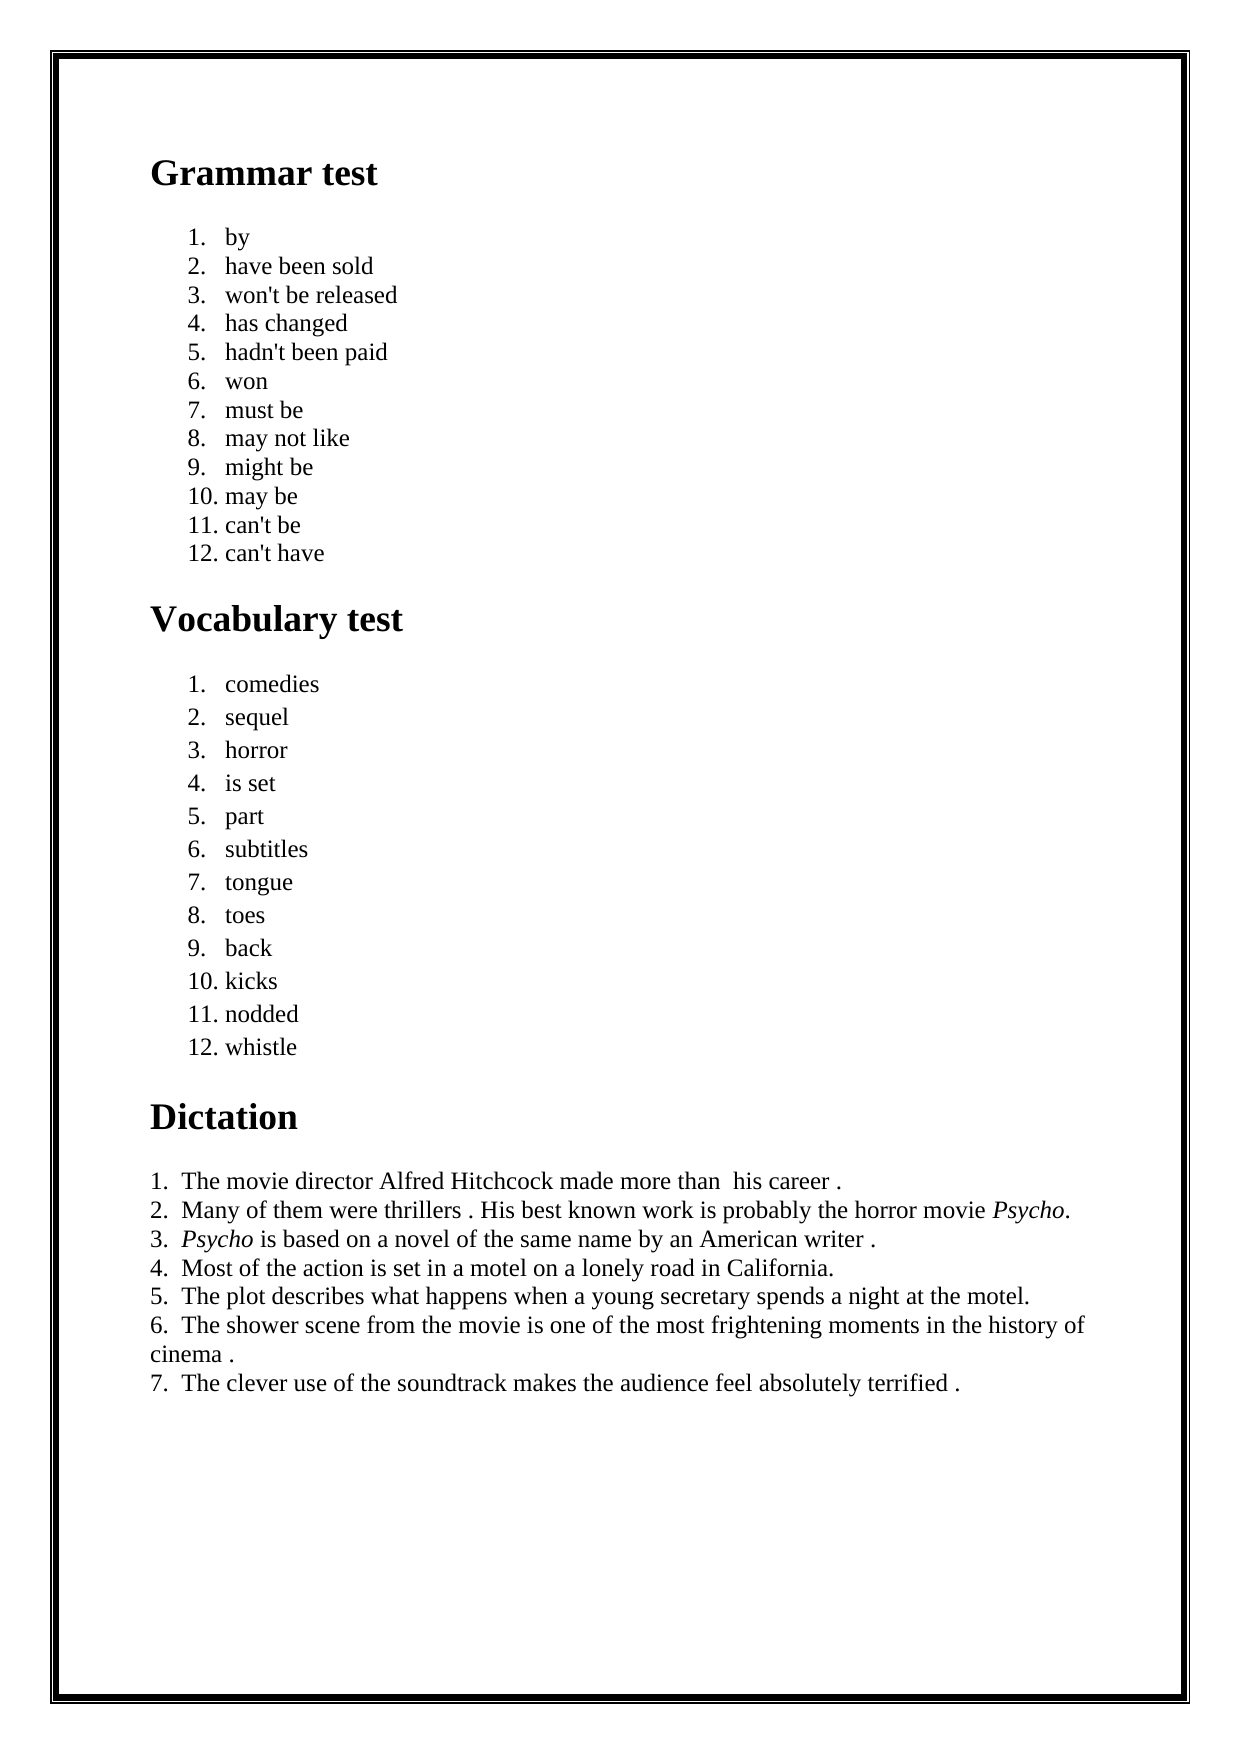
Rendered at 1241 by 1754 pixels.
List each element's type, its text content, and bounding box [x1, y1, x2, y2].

list part [187, 801, 1090, 829]
list back [187, 933, 1090, 962]
text 1. The movie director Alfred Hitchcock made more than his career . [150, 1166, 1090, 1195]
list toes [187, 900, 1090, 929]
list is set [187, 768, 1090, 797]
list sequel [187, 702, 1090, 731]
list may not like [187, 423, 1090, 452]
list by [187, 222, 1090, 251]
list can't have [187, 538, 1090, 567]
text 2. Many of them were thrillers . His best known work is probably the horror movie Psycho. [150, 1195, 1090, 1224]
list horror [187, 735, 1090, 763]
list won't be released [187, 280, 1090, 308]
list must be [187, 395, 1090, 423]
list might be [187, 452, 1090, 481]
list subtitles [187, 834, 1090, 863]
text 6. The shower scene from the movie is one of the most frightening moments in the history of cinema . [150, 1310, 1090, 1368]
text 5. The plot describes what happens when a young secretary spends a night at the motel. [150, 1281, 1090, 1310]
text Grammar test [150, 150, 1090, 193]
list nodded [187, 999, 1090, 1028]
list may be [187, 481, 1090, 510]
text Vocabulary test [150, 596, 1090, 639]
list tongue [187, 867, 1090, 896]
list can't be [187, 510, 1090, 538]
list whistle [187, 1032, 1090, 1061]
list hadn't been paid [187, 337, 1090, 366]
list won [187, 366, 1090, 395]
text 4. Most of the action is set in a motel on a lonely road in California. [150, 1253, 1090, 1281]
list have been sold [187, 251, 1090, 280]
text 3. Psycho is based on a novel of the same name by an American writer . [150, 1224, 1090, 1253]
text Dictation [150, 1094, 1090, 1137]
text 7. The clever use of the soundtrack makes the audience feel absolutely terrified . [150, 1368, 1090, 1396]
list comedies [187, 669, 1090, 697]
list kicks [187, 966, 1090, 995]
list has changed [187, 308, 1090, 337]
